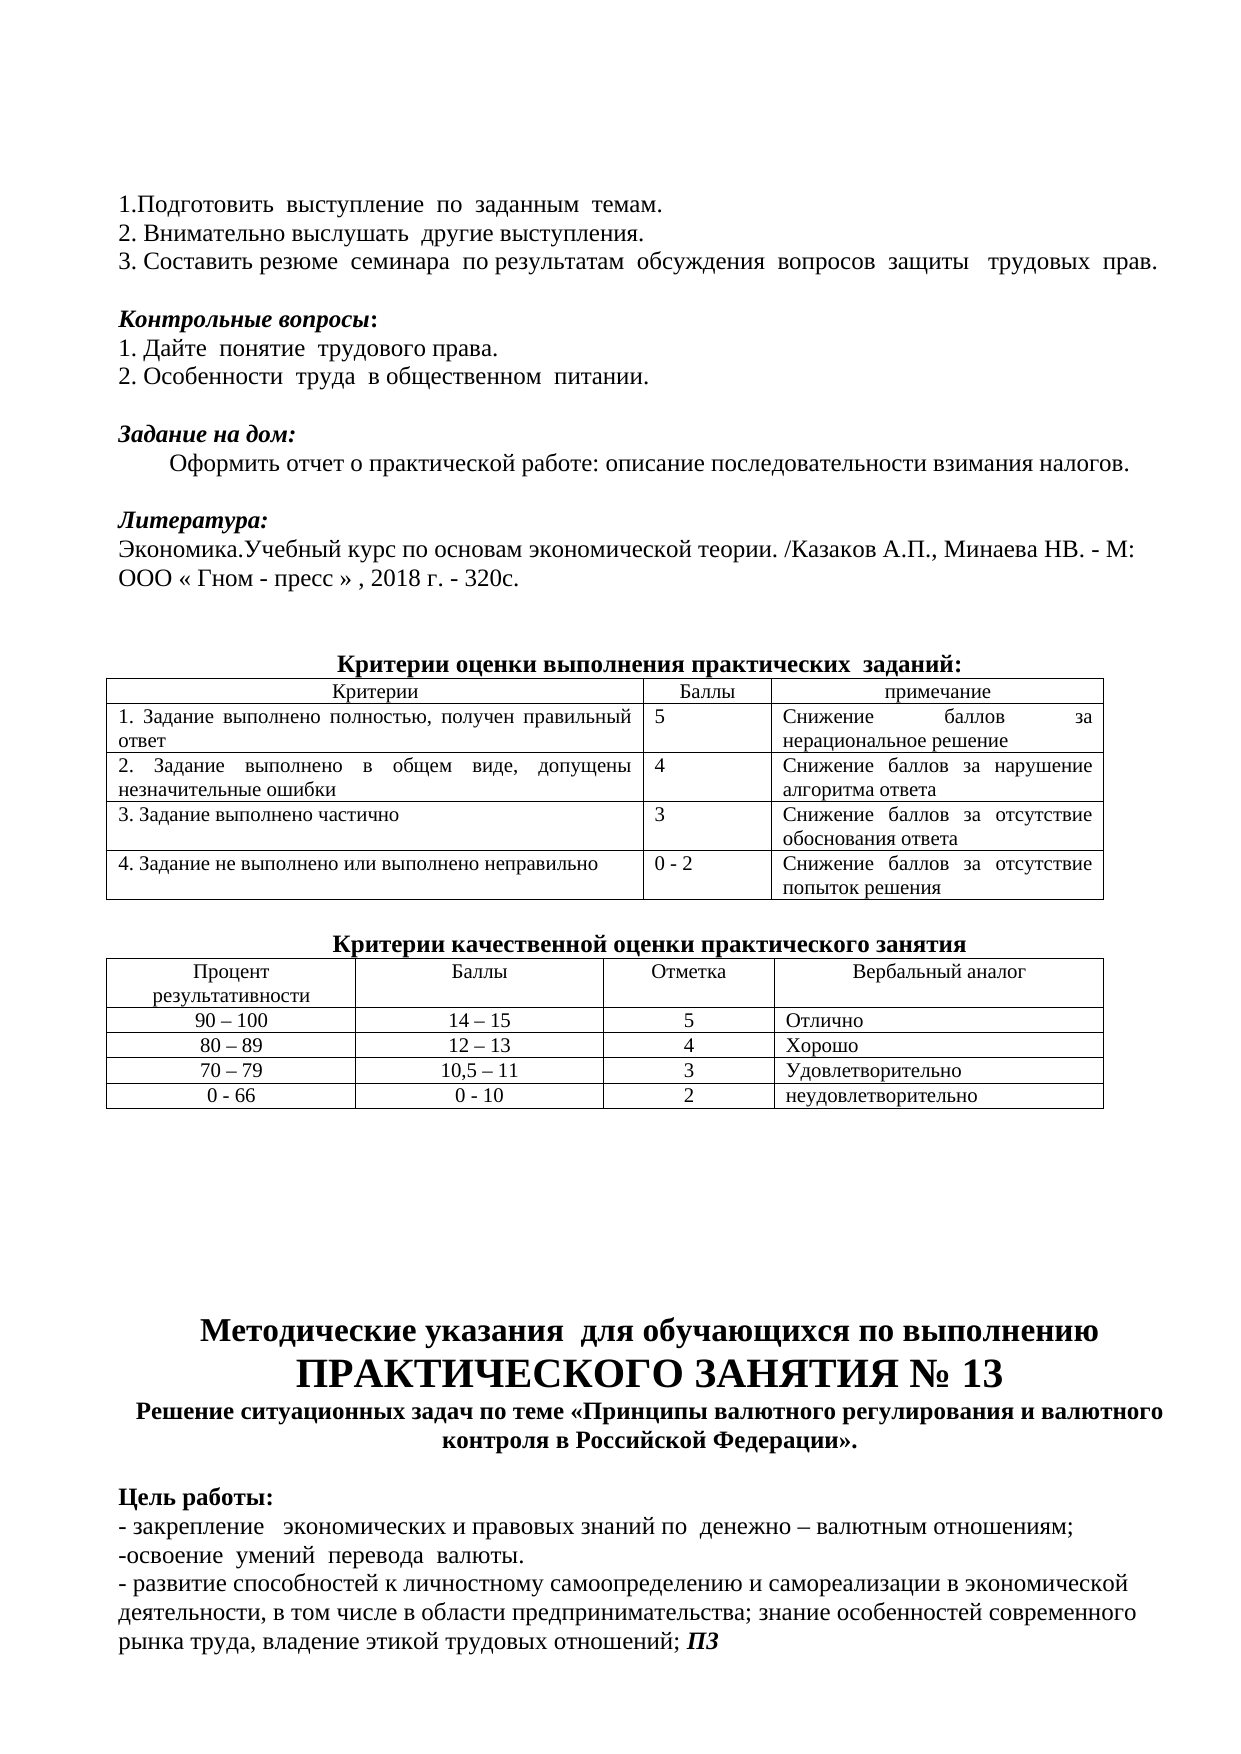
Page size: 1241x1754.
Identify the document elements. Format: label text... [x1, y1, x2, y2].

table_cell 4 [644, 753, 771, 801]
table_cell 80 – 89 [107, 1033, 355, 1057]
table_cell 1. Задание выполнено полностью, получен правильный ответ [107, 704, 643, 752]
table_cell Удовлетворительно [775, 1058, 1103, 1082]
table_cell 3 [644, 802, 771, 850]
table_header Баллы [644, 679, 771, 703]
table_header Вербальный аналог [775, 959, 1103, 1007]
text ПРАКТИЧЕСКОГО ЗАНЯТИЯ № 13 [118, 1348, 1181, 1396]
text -освоение умений перевода валюты. [118, 1540, 1181, 1568]
table_cell 0 - 66 [107, 1084, 355, 1107]
table_header Отметка [604, 959, 774, 1007]
table_header Процент результативности [107, 959, 355, 1007]
text Контрольные вопросы: [118, 304, 1181, 333]
table_cell 3. Задание выполнено частично [107, 802, 643, 850]
table_cell Снижение баллов за отсутствие попыток решения [772, 851, 1103, 899]
table_cell 5 [604, 1008, 774, 1032]
table_header примечание [772, 679, 1103, 703]
text Задание на дом: [118, 419, 1181, 448]
table_cell 4. Задание не выполнено или выполнено неправильно [107, 851, 643, 899]
text - развитие способностей к личностному самоопределению и самореализации в экономической деятельности, в том числе в области предпринимательства; знание особенностей современного рынка труда, владение этикой трудовых отношений; П3 [118, 1568, 1181, 1655]
table_cell 70 – 79 [107, 1058, 355, 1082]
table_cell 14 – 15 [356, 1008, 603, 1032]
text Критерии оценки выполнения практических заданий: [118, 649, 1181, 678]
table_header Баллы [356, 959, 603, 1007]
text 2. Особенности труда в общественном питании. [118, 361, 1181, 390]
table_cell 4 [604, 1033, 774, 1057]
table_cell 12 – 13 [356, 1033, 603, 1057]
text Цель работы: [118, 1482, 1181, 1511]
text - закрепление экономических и правовых знаний по денежно – валютным отношениям; [118, 1511, 1181, 1540]
table_cell 0 - 2 [644, 851, 771, 899]
table_cell Снижение баллов за нарушение алгоритма ответа [772, 753, 1103, 801]
text Методические указания для обучающихся по выполнению [118, 1310, 1181, 1348]
table_header Критерии [107, 679, 643, 703]
table_cell 5 [644, 704, 771, 752]
table_cell 2. Задание выполнено в общем виде, допущены незначительные ошибки [107, 753, 643, 801]
table_cell Снижение баллов за нерациональное решение [772, 704, 1103, 752]
text Решение ситуационных задач по теме «Принципы валютного регулирования и валютного контроля в Российской Федерации». [118, 1396, 1181, 1453]
text 3. Составить резюме семинара по результатам обсуждения вопросов защиты трудовых прав. [118, 246, 1181, 275]
table_cell 0 - 10 [356, 1084, 603, 1107]
table_cell Отлично [775, 1008, 1103, 1032]
table_cell Хорошо [775, 1033, 1103, 1057]
table_cell 10,5 – 11 [356, 1058, 603, 1082]
text Оформить отчет о практической работе: описание последовательности взимания налогов. [118, 448, 1181, 476]
text 1. Дайте понятие трудового права. [118, 333, 1181, 361]
text 2. Внимательно выслушать другие выступления. [118, 218, 1181, 246]
text Критерии качественной оценки практического занятия [118, 929, 1181, 958]
text Литература: [118, 505, 1181, 534]
table_cell 3 [604, 1058, 774, 1082]
table_cell 90 – 100 [107, 1008, 355, 1032]
text Экономика.Учебный курс по основам экономической теории. /Казаков А.П., Минаева НВ. - М: ООО « Гном - пресс » , 2018 г. - 320с. [118, 534, 1181, 591]
table_cell неудовлетворительно [775, 1084, 1103, 1107]
table_cell Снижение баллов за отсутствие обоснования ответа [772, 802, 1103, 850]
table_cell 2 [604, 1084, 774, 1107]
text 1.Подготовить выступление по заданным темам. [118, 189, 1181, 218]
